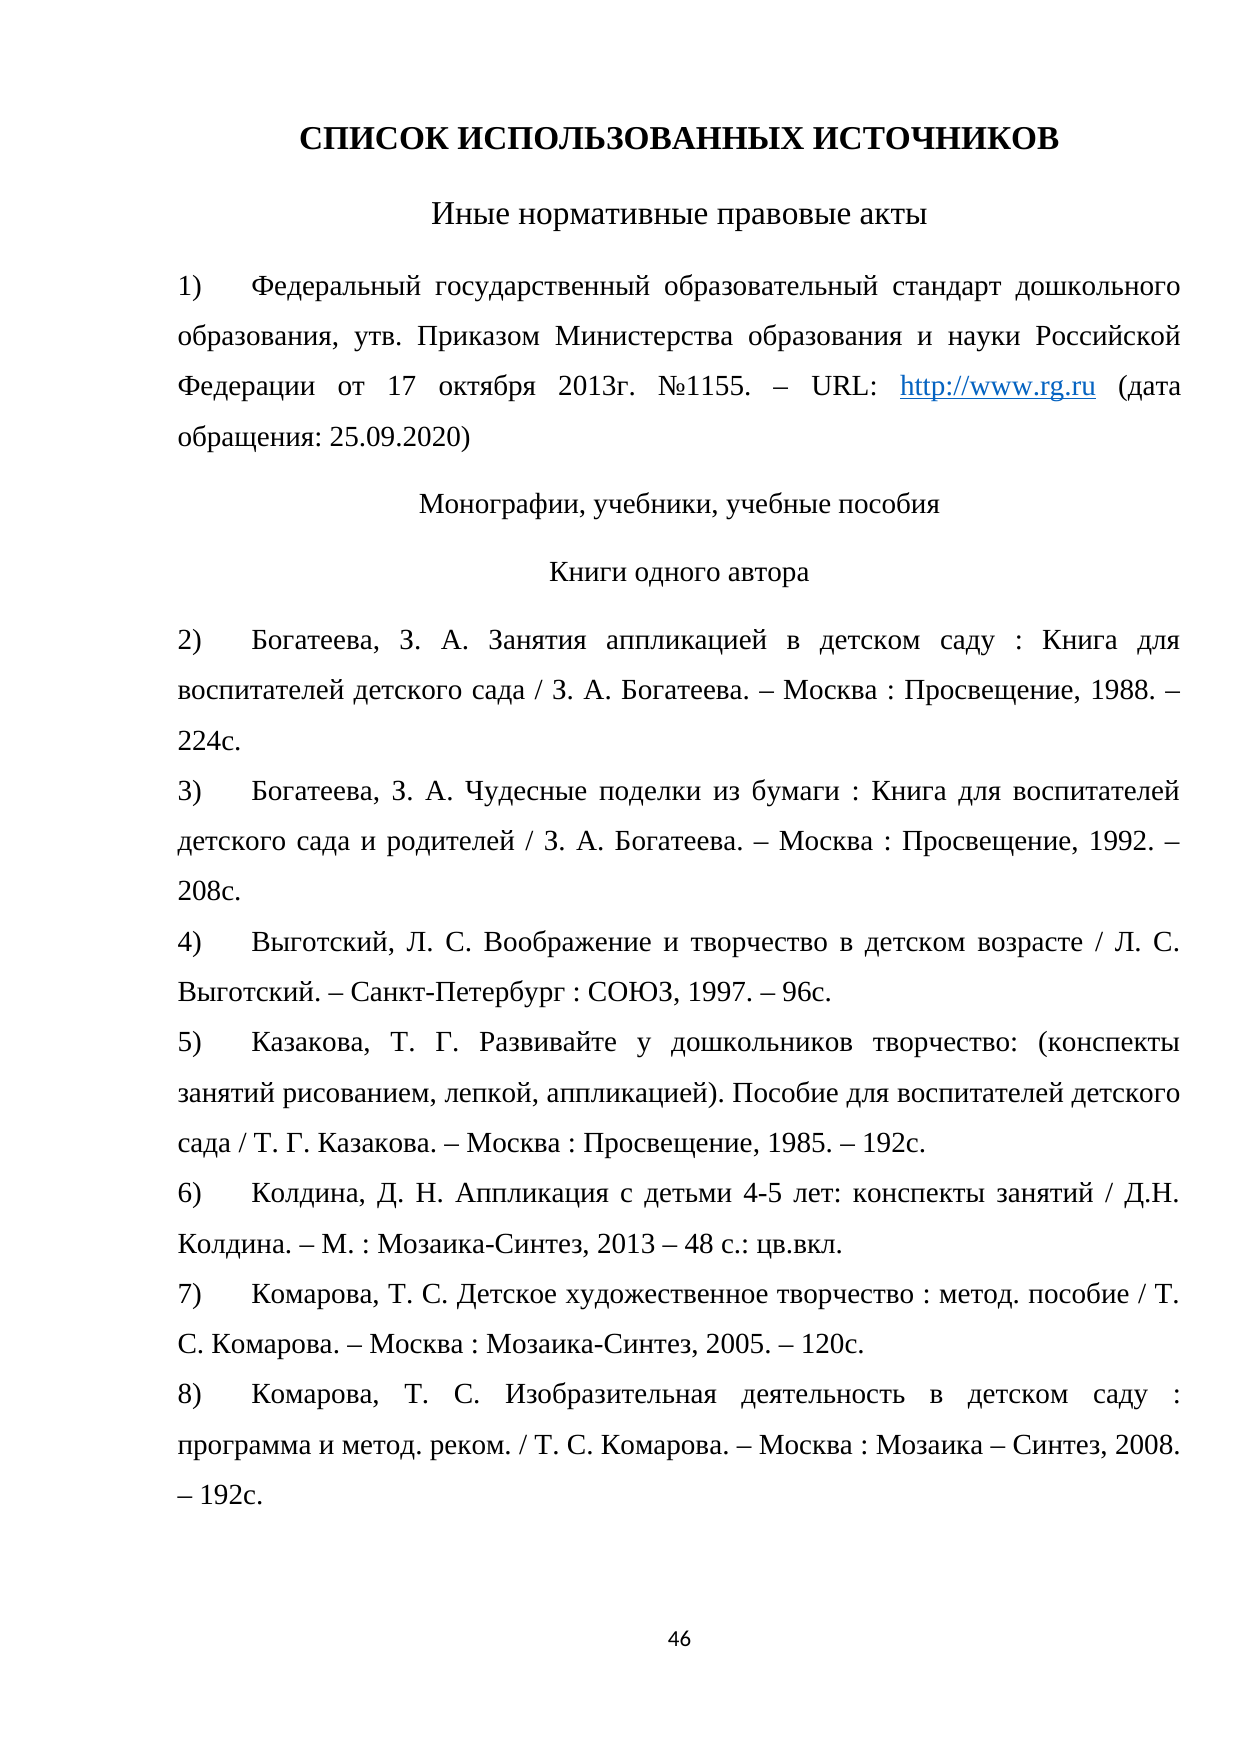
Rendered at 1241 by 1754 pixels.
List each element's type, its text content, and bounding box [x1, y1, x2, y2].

list Колдина, Д. Н. Аппликация с детьми 4-5 лет: конспекты занятий / Д.Н. Колдина. – М. : Мозаика-Синтез, 2013 – 48 с.: цв.вкл. [177, 1175, 1181, 1259]
list Федеральный государственный образовательный стандарт дошкольного образования, утв. Приказом Министерства образования и науки Российской Федерации от 17 октября 2013г. №1155. – URL: http://www.rg.ru (дата обращения: 25.09.2020) [177, 268, 1181, 452]
list Комарова, Т. С. Детское художественное творчество : метод. пособие / Т. С. Комарова. – Москва : Мозаика-Синтез, 2005. – 120с. [177, 1276, 1181, 1360]
list Богатеева, З. А. Чудесные поделки из бумаги : Книга для воспитателей детского сада и родителей / З. А. Богатеева. – Москва : Просвещение, 1992. – 208с. [177, 773, 1181, 907]
list Богатеева, З. А. Занятия аппликацией в детском саду : Книга для воспитателей детского сада / З. А. Богатеева. – Москва : Просвещение, 1988. – 224с. [177, 622, 1181, 756]
text Книги одного автора [177, 554, 1181, 588]
text СПИСОК ИСПОЛЬЗОВАННЫХ ИСТОЧНИКОВ [177, 118, 1181, 156]
list Казакова, Т. Г. Развивайте у дошкольников творчество: (конспекты занятий рисованием, лепкой, аппликацией). Пособие для воспитателей детского сада / Т. Г. Казакова. – Москва : Просвещение, 1985. – 192с. [177, 1024, 1181, 1159]
list Выготский, Л. С. Воображение и творчество в детском возрасте / Л. С. Выготский. – Санкт-Петербург : СОЮЗ, 1997. – 96с. [177, 924, 1181, 1008]
text Иные нормативные правовые акты [177, 193, 1181, 231]
text Монографии, учебники, учебные пособия [177, 487, 1181, 520]
list Комарова, Т. С. Изобразительная деятельность в детском саду : программа и метод. реком. / Т. С. Комарова. – Москва : Мозаика – Синтез, 2008. – 192с. [177, 1377, 1181, 1511]
